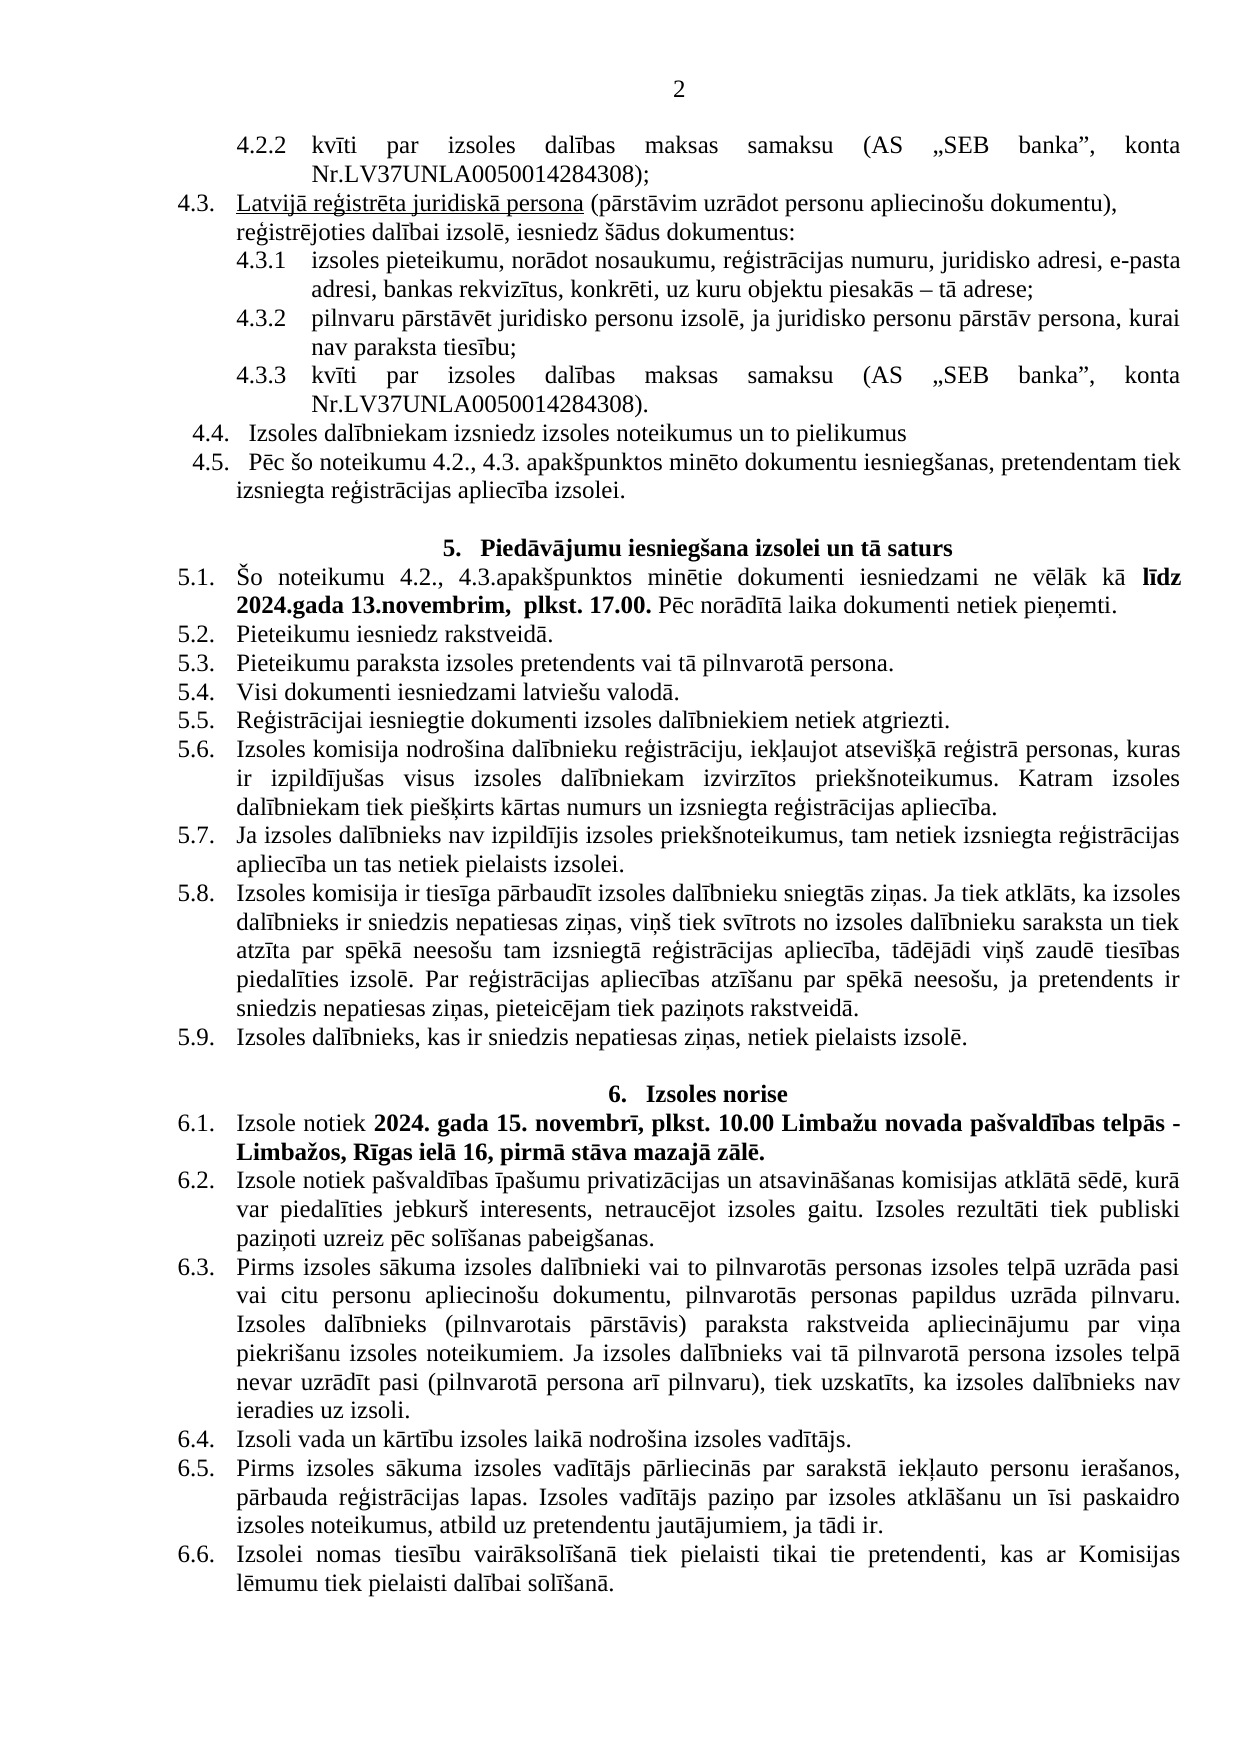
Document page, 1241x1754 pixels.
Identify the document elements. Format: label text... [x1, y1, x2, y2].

list Ja izsoles dalībnieks nav izpildījis izsoles priekšnoteikumus, tam netiek izsniegta reģistrācijas apliecība un tas netiek pielaists izsolei. [177, 821, 1181, 878]
list Izsole notiek pašvaldības īpašumu privatizācijas un atsavināšanas komisijas atklātā sēdē, kurā var piedalīties jebkurš interesents, netraucējot izsoles gaitu. Izsoles rezultāti tiek publiski paziņoti uzreiz pēc solīšanas pabeigšanas. [177, 1166, 1181, 1252]
list Pieteikumu iesniedz rakstveidā. [177, 619, 1181, 648]
list Izsole notiek 2024. gada 15. novembrī, plkst. 10.00 Limbažu novada pašvaldības telpās - Limbažos, Rīgas ielā 16, pirmā stāva mazajā zālē. [177, 1108, 1181, 1166]
list Izsolei nomas tiesību vairāksolīšanā tiek pielaisti tikai tie pretendenti, kas ar Komisijas lēmumu tiek pielaisti dalībai solīšanā. [177, 1539, 1181, 1597]
list pilnvaru pārstāvēt juridisko personu izsolē, ja juridisko personu pārstāv persona, kurai nav paraksta tiesību; [236, 303, 1181, 361]
list Piedāvājumu iesniegšana izsolei un tā saturs [215, 533, 1181, 562]
list Pieteikumu paraksta izsoles pretendents vai tā pilnvarotā persona. [177, 648, 1181, 677]
list Pirms izsoles sākuma izsoles dalībnieki vai to pilnvarotās personas izsoles telpā uzrāda pasi vai citu personu apliecinošu dokumentu, pilnvarotās personas papildus uzrāda pilnvaru. Izsoles dalībnieks (pilnvarotais pārstāvis) paraksta rakstveida apliecinājumu par viņa piekrišanu izsoles noteikumiem. Ja izsoles dalībnieks vai tā pilnvarotā persona izsoles telpā nevar uzrādīt pasi (pilnvarotā persona arī pilnvaru), tiek uzskatīts, ka izsoles dalībnieks nav ieradies uz izsoli. [177, 1252, 1181, 1424]
list Reģistrācijai iesniegtie dokumenti izsoles dalībniekiem netiek atgriezti. [177, 706, 1181, 734]
list Izsoles dalībniekam izsniedz izsoles noteikumus un to pielikumus [192, 418, 1181, 447]
list Izsoles norise [215, 1079, 1181, 1108]
list Latvijā reģistrēta juridiskā persona (pārstāvim uzrādot personu apliecinošu dokumentu), reģistrējoties dalībai izsolē, iesniedz šādus dokumentus: [177, 188, 1181, 246]
list kvīti par izsoles dalības maksas samaksu (AS „SEB banka”, konta Nr.LV37UNLA0050014284308). [236, 361, 1181, 418]
list Izsoles dalībnieks, kas ir sniedzis nepatiesas ziņas, netiek pielaists izsolē. [177, 1022, 1181, 1051]
list Visi dokumenti iesniedzami latviešu valodā. [177, 677, 1181, 706]
list Izsoli vada un kārtību izsoles laikā nodrošina izsoles vadītājs. [177, 1424, 1181, 1453]
list Pirms izsoles sākuma izsoles vadītājs pārliecinās par sarakstā iekļauto personu ierašanos, pārbauda reģistrācijas lapas. Izsoles vadītājs paziņo par izsoles atklāšanu un īsi paskaidro izsoles noteikumus, atbild uz pretendentu jautājumiem, ja tādi ir. [177, 1453, 1181, 1539]
list Izsoles komisija ir tiesīga pārbaudīt izsoles dalībnieku sniegtās ziņas. Ja tiek atklāts, ka izsoles dalībnieks ir sniedzis nepatiesas ziņas, viņš tiek svītrots no izsoles dalībnieku saraksta un tiek atzīta par spēkā neesošu tam izsniegtā reģistrācijas apliecība, tādējādi viņš zaudē tiesības piedalīties izsolē. Par reģistrācijas apliecības atzīšanu par spēkā neesošu, ja pretendents ir sniedzis nepatiesas ziņas, pieteicējam tiek paziņots rakstveidā. [177, 878, 1181, 1022]
list izsoles pieteikumu, norādot nosaukumu, reģistrācijas numuru, juridisko adresi, e-pasta adresi, bankas rekvizītus, konkrēti, uz kuru objektu piesakās – tā adrese; [236, 246, 1181, 303]
list Pēc šo noteikumu 4.2., 4.3. apakšpunktos minēto dokumentu iesniegšanas, pretendentam tiek izsniegta reģistrācijas apliecība izsolei. [192, 447, 1181, 504]
list kvīti par izsoles dalības maksas samaksu (AS „SEB banka”, konta Nr.LV37UNLA0050014284308); [236, 131, 1181, 188]
list Šo noteikumu 4.2., 4.3.apakšpunktos minētie dokumenti iesniedzami ne vēlāk kā līdz 2024.gada 13.novembrim, plkst. 17.00. Pēc norādītā laika dokumenti netiek pieņemti. [177, 562, 1181, 619]
list Izsoles komisija nodrošina dalībnieku reģistrāciju, iekļaujot atsevišķā reģistrā personas, kuras ir izpildījušas visus izsoles dalībniekam izvirzītos priekšnoteikumus. Katram izsoles dalībniekam tiek piešķirts kārtas numurs un izsniegta reģistrācijas apliecība. [177, 734, 1181, 821]
